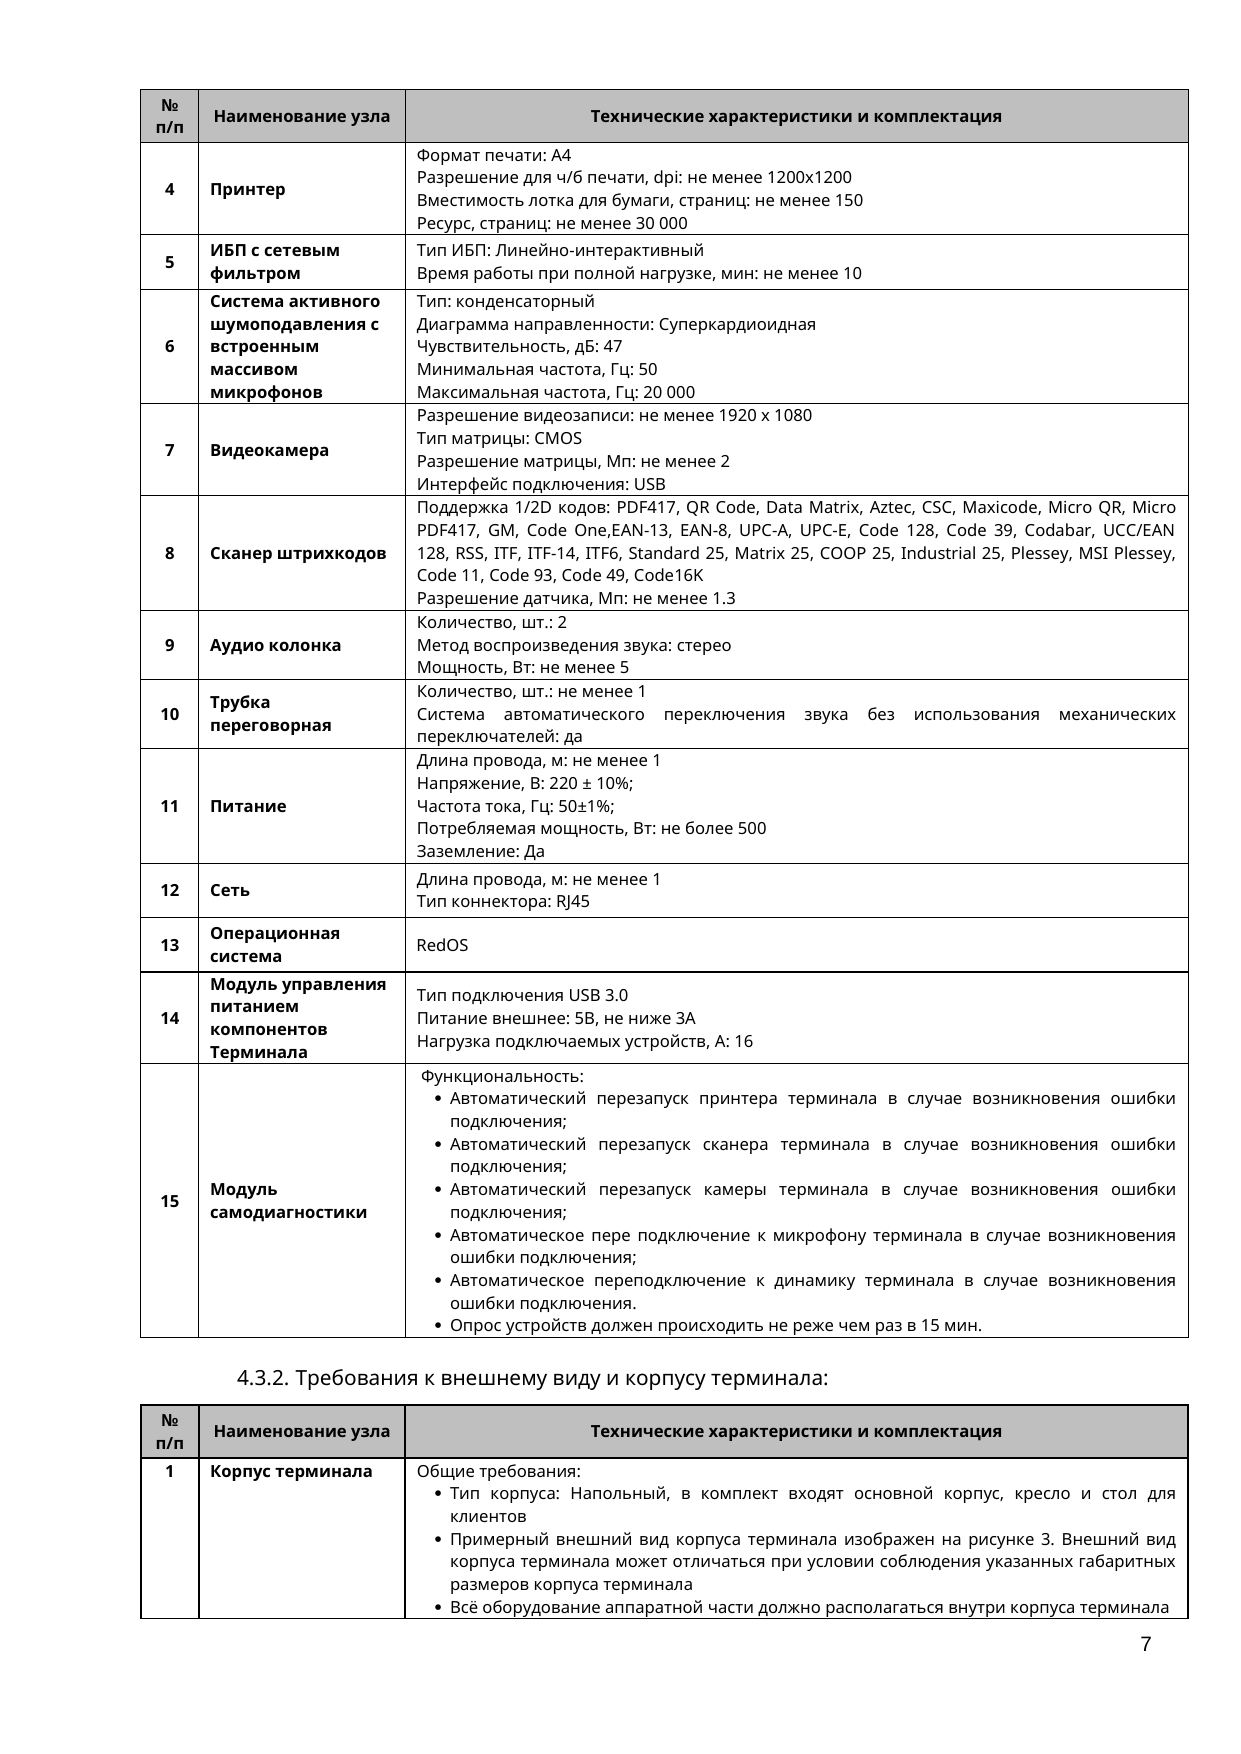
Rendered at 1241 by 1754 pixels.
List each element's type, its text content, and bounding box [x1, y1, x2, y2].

table_cell Принтер [199, 143, 405, 234]
table_cell Сканер штрихкодов [199, 496, 405, 609]
table_cell 15 [141, 1064, 198, 1337]
table_cell 11 [141, 749, 198, 862]
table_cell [406, 1459, 1187, 1618]
table_header Наименование узла [200, 1406, 404, 1457]
table_cell 14 [141, 973, 198, 1063]
table_cell Формат печати: A4 Разрешение для ч/б печати, dpi: не менее 1200x1200 Вместимость лотка для бумаги, страниц: не менее 150 Ресурс, страниц: не менее 30 000 [406, 143, 1188, 234]
table_header Наименование узла [199, 90, 405, 142]
table_cell 9 [141, 611, 198, 679]
table_cell Количество, шт.: 2 Метод воспроизведения звука: стерео Мощность, Вт: не менее 5 [406, 611, 1188, 679]
table_cell 1 [142, 1459, 198, 1618]
table_cell 4 [141, 143, 198, 234]
table_cell Сеть [199, 864, 405, 917]
table_cell Поддержка 1/2D кодов: PDF417, QR Code, Data Matrix, Aztec, CSC, Maxicode, Micro QR, Micro PDF417, GM, Code One,EAN-13, EAN-8, UPC-A, UPC-E, Code 128, Code 39, Codabar, UCC/EAN 128, RSS, ITF, ITF-14, ITF6, Standard 25, Matrix 25, COOP 25, Industrial 25, Plessey, MSI Plessey, Code 11, Code 93, Code 49, Code16K Разрешение датчика, Мп: не менее 1.3 [406, 496, 1188, 609]
table_cell Длина провода, м: не менее 1 Тип коннектора: RJ45 [406, 864, 1188, 917]
table_cell Количество, шт.: не менее 1 Система автоматического переключения звука без использования механических переключателей: да [406, 680, 1188, 748]
table_cell Тип: конденсаторный Диаграмма направленности: Суперкардиоидная Чувствительность, дБ: 47 Минимальная частота, Гц: 50 Максимальная частота, Гц: 20 000 [406, 290, 1188, 403]
table_cell Операционная система [199, 918, 405, 971]
table_cell Трубка переговорная [199, 680, 405, 748]
table_cell 12 [141, 864, 198, 917]
table_cell Длина провода, м: не менее 1 Напряжение, В: 220 ± 10%; Частота тока, Гц: 50±1%; Потребляемая мощность, Вт: не более 500 Заземление: Да [406, 749, 1188, 862]
table_cell 7 [141, 404, 198, 495]
table_cell Модуль самодиагностики [199, 1064, 405, 1337]
table_cell 8 [141, 496, 198, 609]
table_cell 10 [141, 680, 198, 748]
table_cell Корпус терминала [200, 1459, 404, 1618]
table_cell Разрешение видеозаписи: не менее 1920 х 1080 Тип матрицы: CMOS Разрешение матрицы, Мп: не менее 2 Интерфейс подключения: USB [406, 404, 1188, 495]
table_header № п/п [141, 90, 198, 142]
table_header Технические характеристики и комплектация [406, 1406, 1187, 1457]
list Требования к внешнему виду и корпусу терминала: [237, 1363, 1101, 1391]
table_cell Аудио колонка [199, 611, 405, 679]
table_cell Тип ИБП: Линейно-интерактивный Время работы при полной нагрузке, мин: не менее 10 [406, 235, 1188, 288]
table_cell RedOS [406, 918, 1188, 971]
table_cell Тип подключения USB 3.0 Питание внешнее: 5В, не ниже 3А Нагрузка подключаемых устройств, А: 16 [406, 973, 1188, 1063]
table_cell Видеокамера [199, 404, 405, 495]
table_cell 6 [141, 290, 198, 403]
table_header Технические характеристики и комплектация [406, 90, 1188, 142]
table_cell 13 [141, 918, 198, 971]
table_cell 5 [141, 235, 198, 288]
table_cell ИБП с сетевым фильтром [199, 235, 405, 288]
table_header № п/п [142, 1406, 198, 1457]
table_cell Модуль управления питанием компонентов Терминала [199, 973, 405, 1063]
table_cell Питание [199, 749, 405, 862]
table_cell Система активного шумоподавления с встроенным массивом микрофонов [199, 290, 405, 403]
table_cell Функциональность: Автоматический перезапуск принтера терминала в случае возникновения ошибки подключения; Автоматический перезапуск сканера терминала в случае возникновения ошибки подключения; Автоматический перезапуск камеры терминала в случае возникновения ошибки подключения; Автоматическое пере подключение к микрофону терминала в случае возникновения ошибки подключения; Автоматическое переподключение к динамику терминала в случае возникновения ошибки подключения. Опрос устройств должен происходить не реже чем раз в 15 мин. [406, 1064, 1188, 1337]
